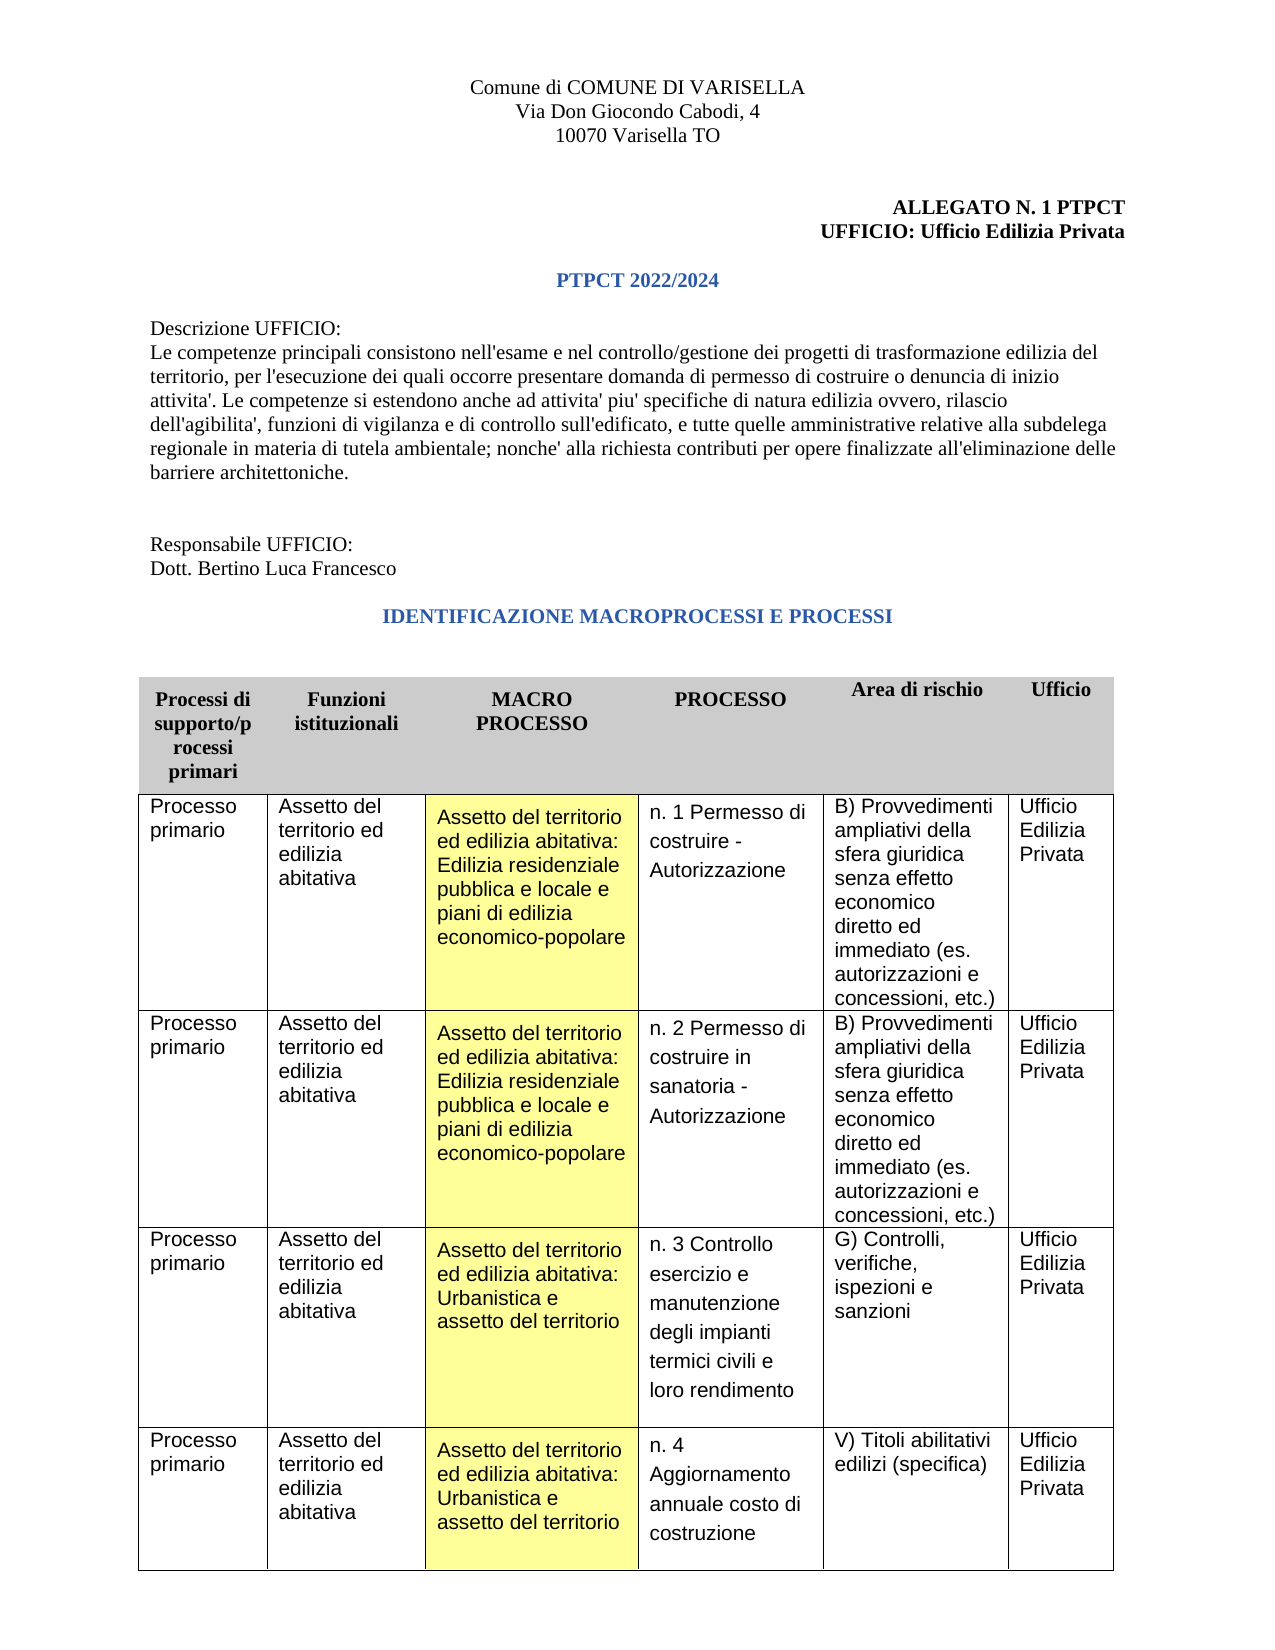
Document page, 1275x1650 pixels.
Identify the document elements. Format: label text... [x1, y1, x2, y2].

text Responsabile UFFICIO: [150, 532, 1125, 556]
table_cell Assetto del territorio ed edilizia abitativa: Edilizia residenziale pubblica e locale e piani di edilizia economico-popolare [426, 795, 638, 1010]
table_header Processi di supporto/processi primari [139, 677, 267, 794]
table_cell Assetto del territorio ed edilizia abitativa [268, 1011, 425, 1226]
table_cell n. 4 Aggiornamento annuale costo di costruzione [639, 1428, 823, 1569]
table_cell Processo primario [139, 1011, 267, 1226]
table_cell V) Titoli abilitativi edilizi (specifica) [824, 1428, 1008, 1569]
table_cell Processo primario [139, 1428, 267, 1569]
table_cell n. 3 Controllo esercizio e manutenzione degli impianti termici civili e loro rendimento [639, 1228, 823, 1427]
table_cell Assetto del territorio ed edilizia abitativa [268, 1228, 425, 1427]
table_header Funzioni istituzionali [267, 677, 426, 794]
table_cell Processo primario [139, 1228, 267, 1427]
table_cell Assetto del territorio ed edilizia abitativa: Edilizia residenziale pubblica e locale e piani di edilizia economico-popolare [426, 1011, 638, 1226]
table_cell Ufficio Edilizia Privata [1009, 1011, 1113, 1226]
text Comune di COMUNE DI VARISELLA [150, 75, 1125, 99]
table_cell B) Provvedimenti ampliativi della sfera giuridica senza effetto economico diretto ed immediato (es. autorizzazioni e concessioni, etc.) [824, 1011, 1008, 1226]
table_cell Ufficio Edilizia Privata [1009, 795, 1113, 1010]
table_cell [1009, 1428, 1113, 1569]
table_cell Ufficio Edilizia Privata [1009, 1228, 1113, 1427]
table_header PROCESSO [638, 677, 823, 794]
text Le competenze principali consistono nell'esame e nel controllo/gestione dei progetti di trasformazione edilizia del territorio, per l'esecuzione dei quali occorre presentare domanda di permesso di costruire o denuncia di inizio attivita'. Le competenze si estendono anche ad attivita' piu' specifiche di natura edilizia ovvero, rilascio dell'agibilita', funzioni di vigilanza e di controllo sull'edificato, e tutte quelle amministrative relative alla subdelega regionale in materia di tutela ambientale; nonche' alla richiesta contributi per opere finalizzate all'eliminazione delle barriere architettoniche. [150, 340, 1125, 484]
table_cell n. 1 Permesso di costruire - Autorizzazione [639, 795, 823, 1010]
text PTPCT 2022/2024 [150, 267, 1125, 292]
text 10070 Varisella TO [150, 123, 1125, 147]
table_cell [426, 1428, 638, 1569]
text Dott. Bertino Luca Francesco [150, 556, 1125, 580]
table_cell G) Controlli, verifiche, ispezioni e sanzioni [824, 1228, 1008, 1427]
table_header Ufficio [1008, 677, 1114, 794]
text UFFICIO: Ufficio Edilizia Privata [150, 219, 1125, 243]
table_header MACRO PROCESSO [426, 677, 638, 794]
table_cell Assetto del territorio ed edilizia abitativa [268, 795, 425, 1010]
table_cell B) Provvedimenti ampliativi della sfera giuridica senza effetto economico diretto ed immediato (es. autorizzazioni e concessioni, etc.) [824, 795, 1008, 1010]
table_cell n. 2 Permesso di costruire in sanatoria - Autorizzazione [639, 1011, 823, 1226]
table_header Area di rischio [823, 677, 1008, 794]
text Descrizione UFFICIO: [150, 316, 1125, 340]
text IDENTIFICAZIONE MACROPROCESSI E PROCESSI [150, 604, 1125, 628]
table_cell Processo primario [139, 795, 267, 1010]
text ALLEGATO N. 1 PTPCT [150, 195, 1125, 219]
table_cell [268, 1428, 425, 1569]
table_cell Assetto del territorio ed edilizia abitativa: Urbanistica e assetto del territorio [426, 1228, 638, 1427]
text Via Don Giocondo Cabodi, 4 [150, 99, 1125, 123]
